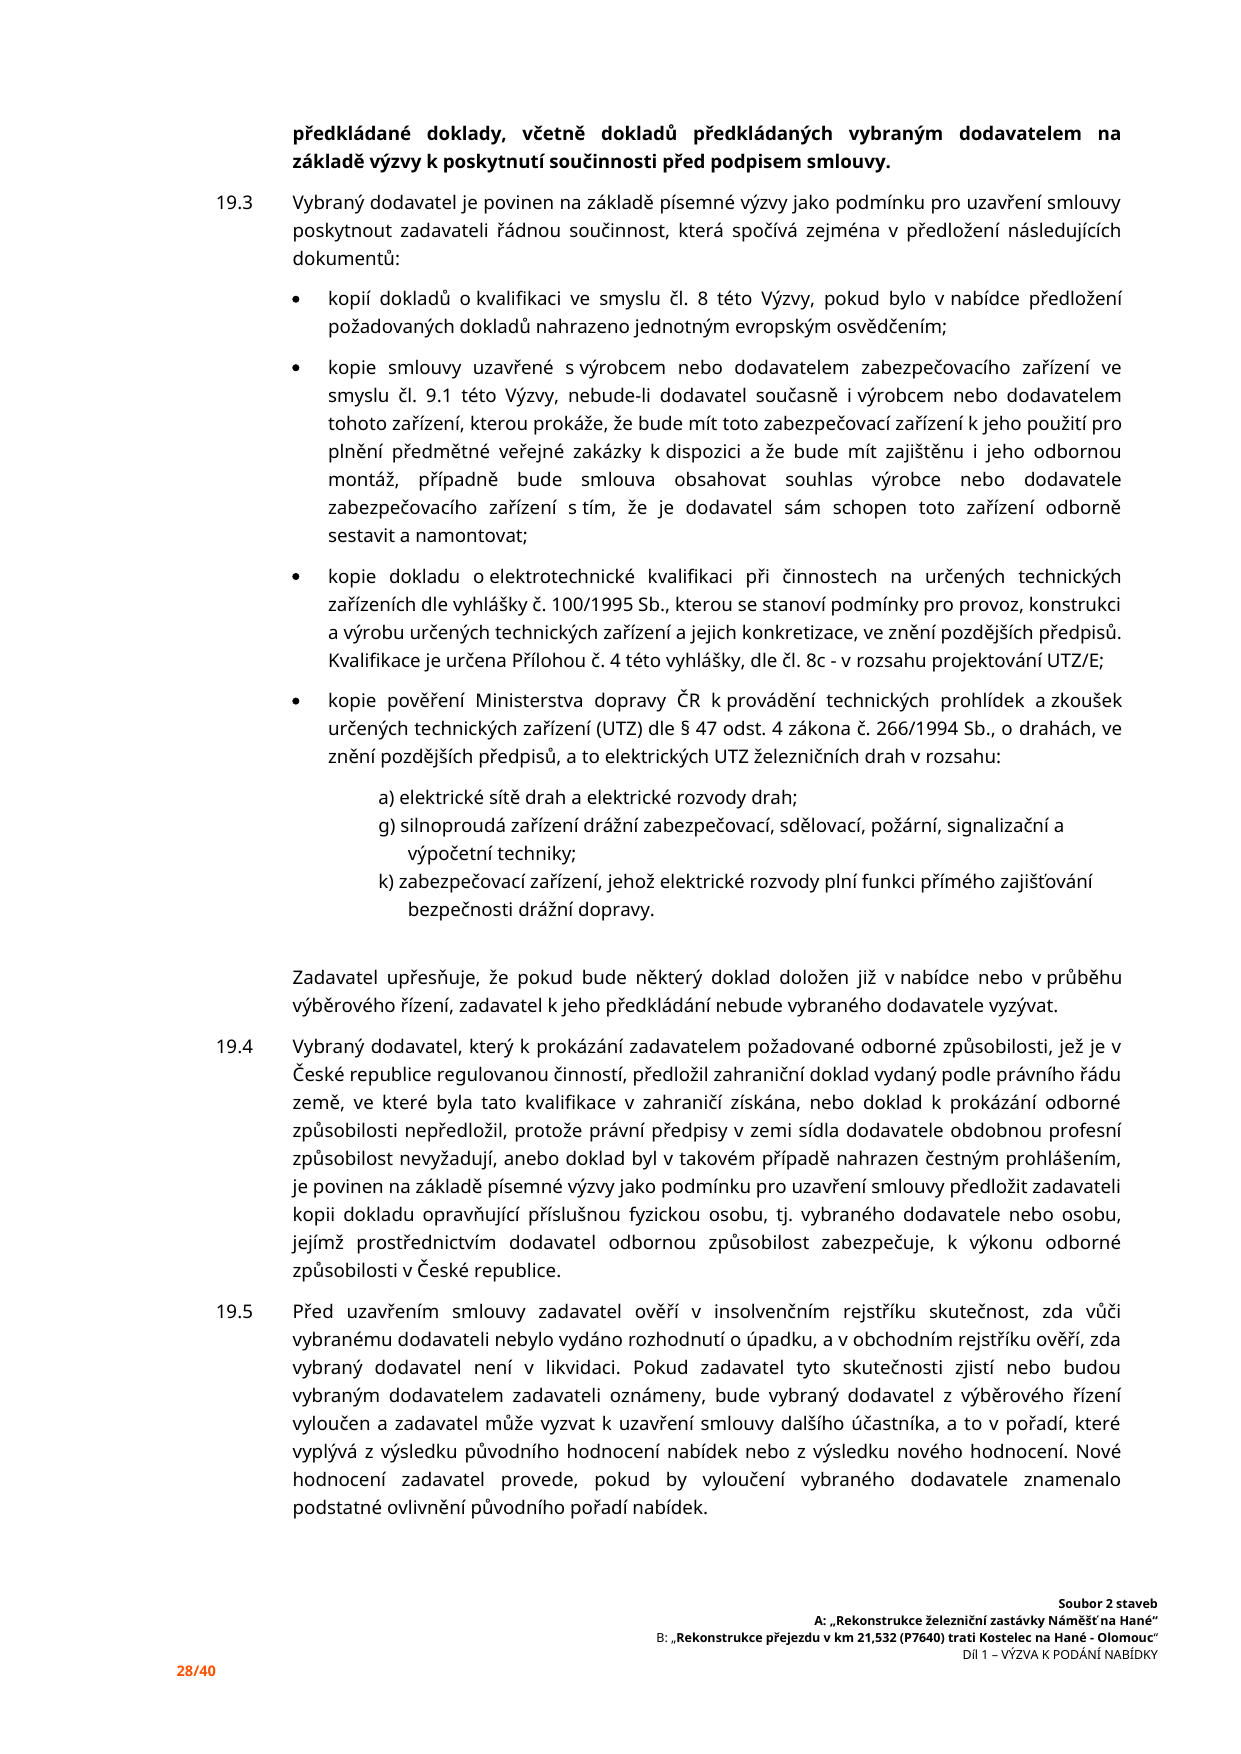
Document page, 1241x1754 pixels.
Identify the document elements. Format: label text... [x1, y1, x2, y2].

text Vybraný dodavatel je povinen na základě písemné výzvy jako podmínku pro uzavření smlouvy poskytnout zadavateli řádnou součinnost, která spočívá zejména v předložení následujících dokumentů: [216, 189, 1122, 271]
text Vybraný dodavatel, který k prokázání zadavatelem požadované odborné způsobilosti, jež je v České republice regulovanou činností, předložil zahraniční doklad vydaný podle právního řádu země, ve které byla tato kvalifikace v zahraničí získána, nebo doklad k prokázání odborné způsobilosti nepředložil, protože právní předpisy v zemi sídla dodavatele obdobnou profesní způsobilost nevyžadují, anebo doklad byl v takovém případě nahrazen čestným prohlášením, je povinen na základě písemné výzvy jako podmínku pro uzavření smlouvy předložit zadavateli kopii dokladu opravňující příslušnou fyzickou osobu, tj. vybraného dodavatele nebo osobu, jejímž prostřednictvím dodavatel odbornou způsobilost zabezpečuje, k výkonu odborné způsobilosti v České republice. [216, 1033, 1122, 1283]
list g) silnoproudá zařízení drážní zabezpečovací, sdělovací, požární, signalizační a výpočetní techniky; [378, 812, 1122, 866]
text kopie pověření Ministerstva dopravy ČR k provádění technických prohlídek a zkoušek určených technických zařízení (UTZ) dle § 47 odst. 4 zákona č. 266/1994 Sb., o drahách, ve znění pozdějších předpisů, a to elektrických UTZ železničních drah v rozsahu: [292, 687, 1122, 769]
text kopií dokladů o kvalifikaci ve smyslu čl. 8 této Výzvy, pokud bylo v nabídce předložení požadovaných dokladů nahrazeno jednotným evropským osvědčením; [292, 286, 1122, 339]
list a) elektrické sítě drah a elektrické rozvody drah; [378, 784, 1122, 809]
text kopie dokladu o elektrotechnické kvalifikaci při činnostech na určených technických zařízeních dle vyhlášky č. 100/1995 Sb., kterou se stanoví podmínky pro provoz, konstrukci a výrobu určených technických zařízení a jejich konkretizace, ve znění pozdějších předpisů. Kvalifikace je určena Přílohou č. 4 této vyhlášky, dle čl. 8c - v rozsahu projektování UTZ/E; [292, 563, 1122, 672]
text Před uzavřením smlouvy zadavatel ověří v insolvenčním rejstříku skutečnost, zda vůči vybranému dodavateli nebylo vydáno rozhodnutí o úpadku, a v obchodním rejstříku ověří, zda vybraný dodavatel není v likvidaci. Pokud zadavatel tyto skutečnosti zjistí nebo budou vybraným dodavatelem zadavateli oznámeny, bude vybraný dodavatel z výběrového řízení vyloučen a zadavatel může vyzvat k uzavření smlouvy dalšího účastníka, a to v pořadí, které vyplývá z výsledku původního hodnocení nabídek nebo z výsledku nového hodnocení. Nové hodnocení zadavatel provede, pokud by vyloučení vybraného dodavatele znamenalo podstatné ovlivnění původního pořadí nabídek. [216, 1298, 1122, 1519]
text kopie smlouvy uzavřené s výrobcem nebo dodavatelem zabezpečovacího zařízení ve smyslu čl. 9.1 této Výzvy, nebude-li dodavatel současně i výrobcem nebo dodavatelem tohoto zařízení, kterou prokáže, že bude mít toto zabezpečovací zařízení k jeho použití pro plnění předmětné veřejné zakázky k dispozici a že bude mít zajištěnu i jeho odbornou montáž, případně bude smlouva obsahovat souhlas výrobce nebo dodavatele zabezpečovacího zařízení s tím, že je dodavatel sám schopen toto zařízení odborně sestavit a namontovat; [292, 354, 1122, 548]
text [216, 121, 1122, 174]
list k) zabezpečovací zařízení, jehož elektrické rozvody plní funkci přímého zajišťování bezpečnosti drážní dopravy. [378, 868, 1122, 922]
text Zadavatel upřesňuje, že pokud bude některý doklad doložen již v nabídce nebo v průběhu výběrového řízení, zadavatel k jeho předkládání nebude vybraného dodavatele vyzývat. [292, 965, 1122, 1018]
